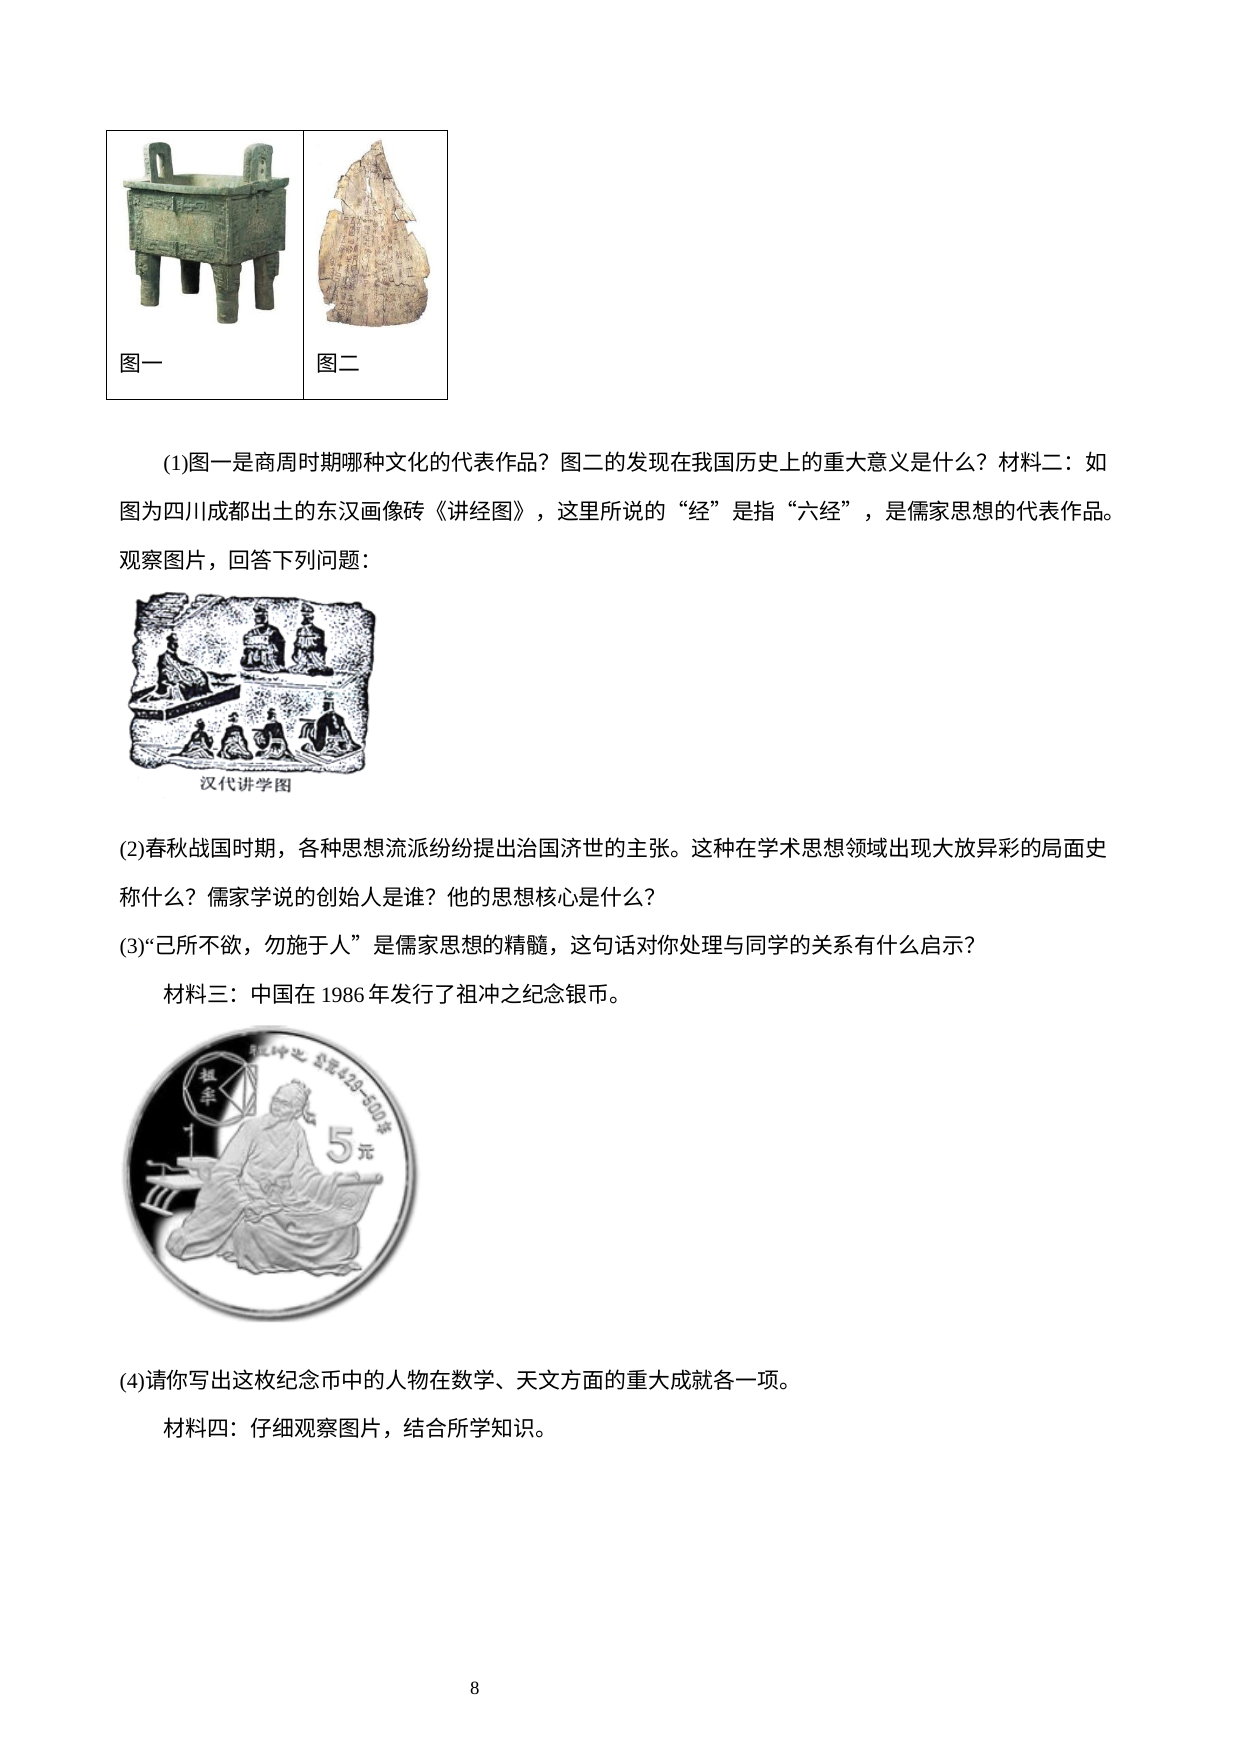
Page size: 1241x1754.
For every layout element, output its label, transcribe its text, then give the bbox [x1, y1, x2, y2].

text (4)请你写出这枚纪念币中的人物在数学、天文方面的重大成就各一项。 [119, 1362, 1121, 1395]
text (3)“己所不欲，勿施于人”是儒家思想的精髓，这句话对你处理与同学的关系有什么启示？ [119, 928, 1121, 960]
text 材料三：中国在1986年发行了祖冲之纪念银币。 [119, 976, 1121, 1009]
picture [119, 138, 292, 326]
picture [119, 1024, 426, 1327]
text 材料四：仔细观察图片，结合所学知识。 [119, 1411, 1121, 1443]
table_header 图一 [107, 131, 303, 399]
picture [119, 590, 380, 803]
table_header 图二 [304, 131, 447, 399]
picture [316, 138, 434, 328]
text (2)春秋战国时期，各种思想流派纷纷提出治国济世的主张。这种在学术思想领域出现大放异彩的局面史称什么？儒家学说的创始人是谁？他的思想核心是什么？ [119, 831, 1121, 912]
text (1)图一是商周时期哪种文化的代表作品？图二的发现在我国历史上的重大意义是什么？材料二：如图为四川成都出土的东汉画像砖《讲经图》，这里所说的“经”是指“六经”，是儒家思想的代表作品。观察图片，回答下列问题： [119, 445, 1121, 575]
